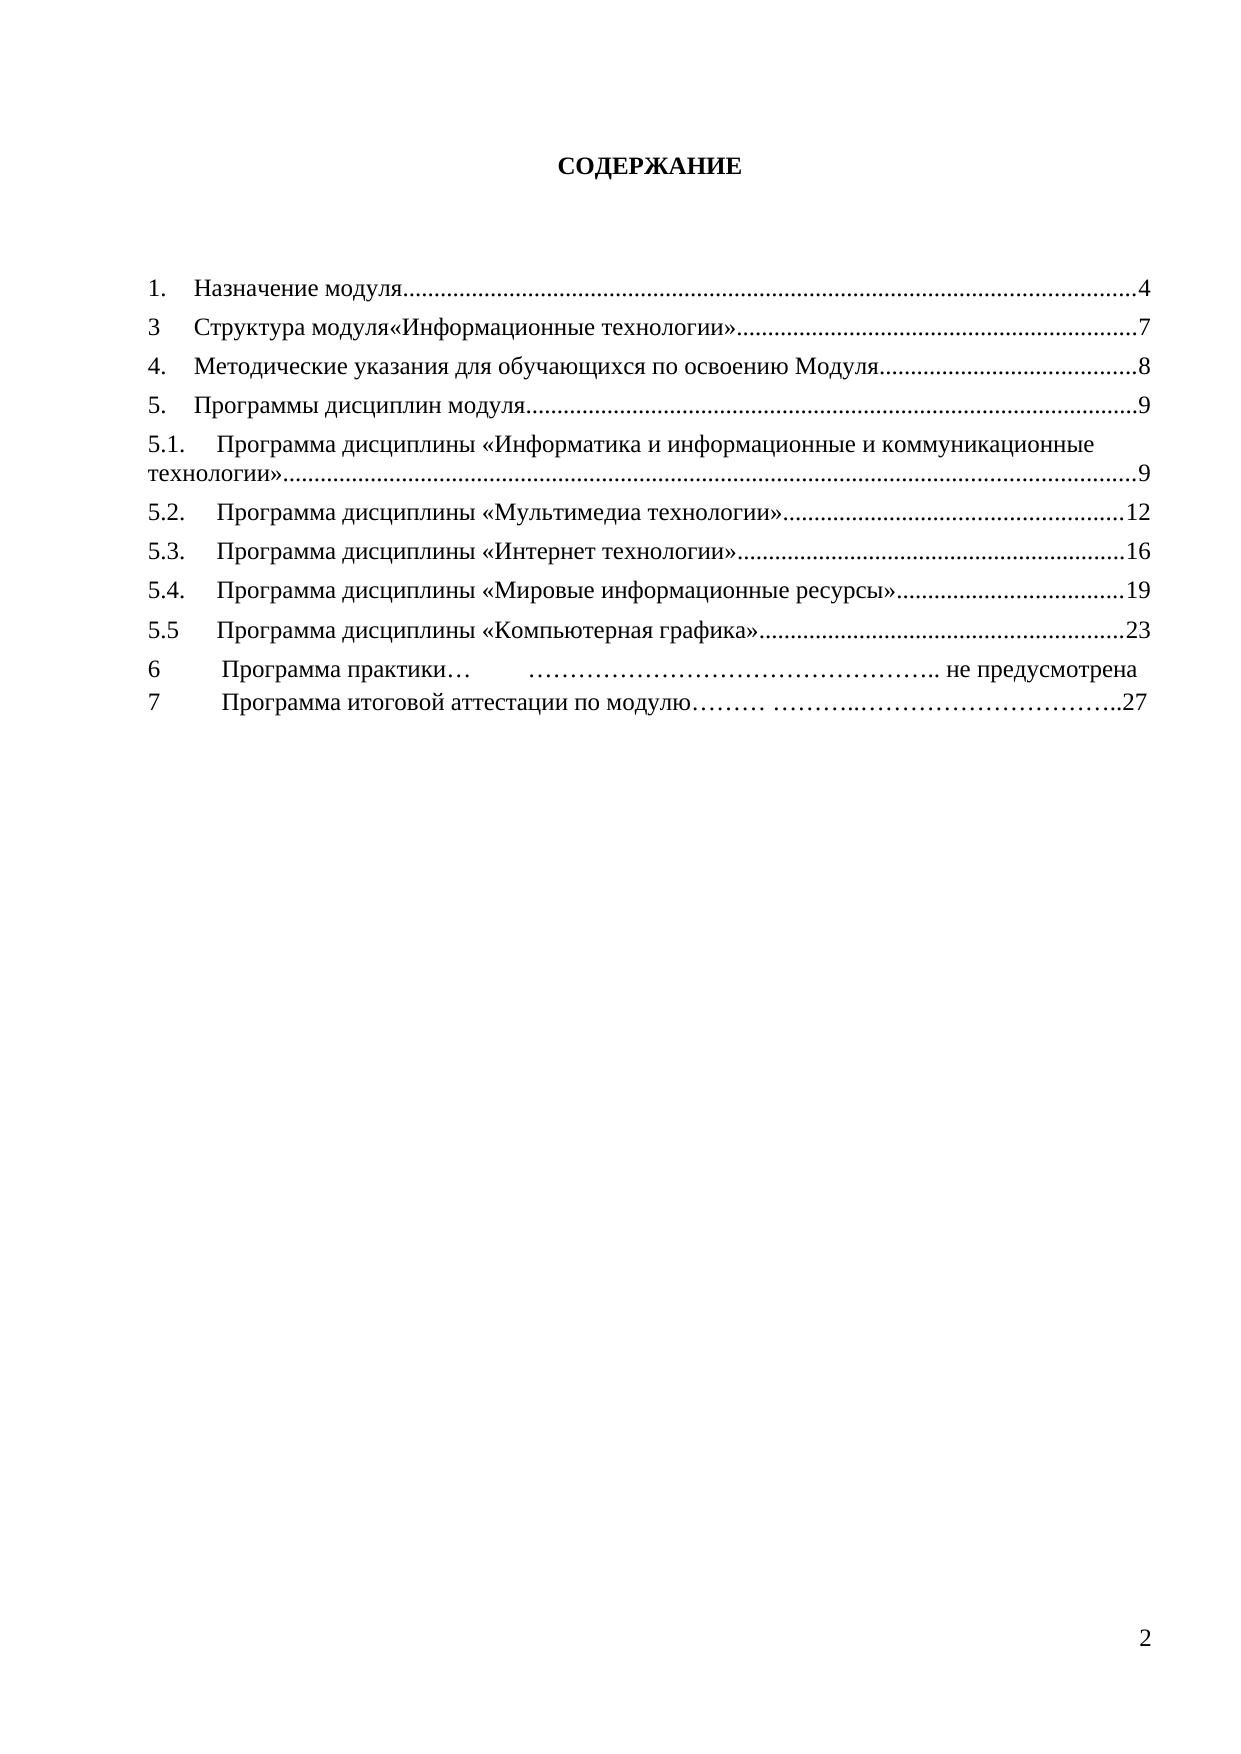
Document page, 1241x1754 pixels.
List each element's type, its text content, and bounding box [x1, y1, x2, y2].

text Содержание [148, 151, 1152, 180]
